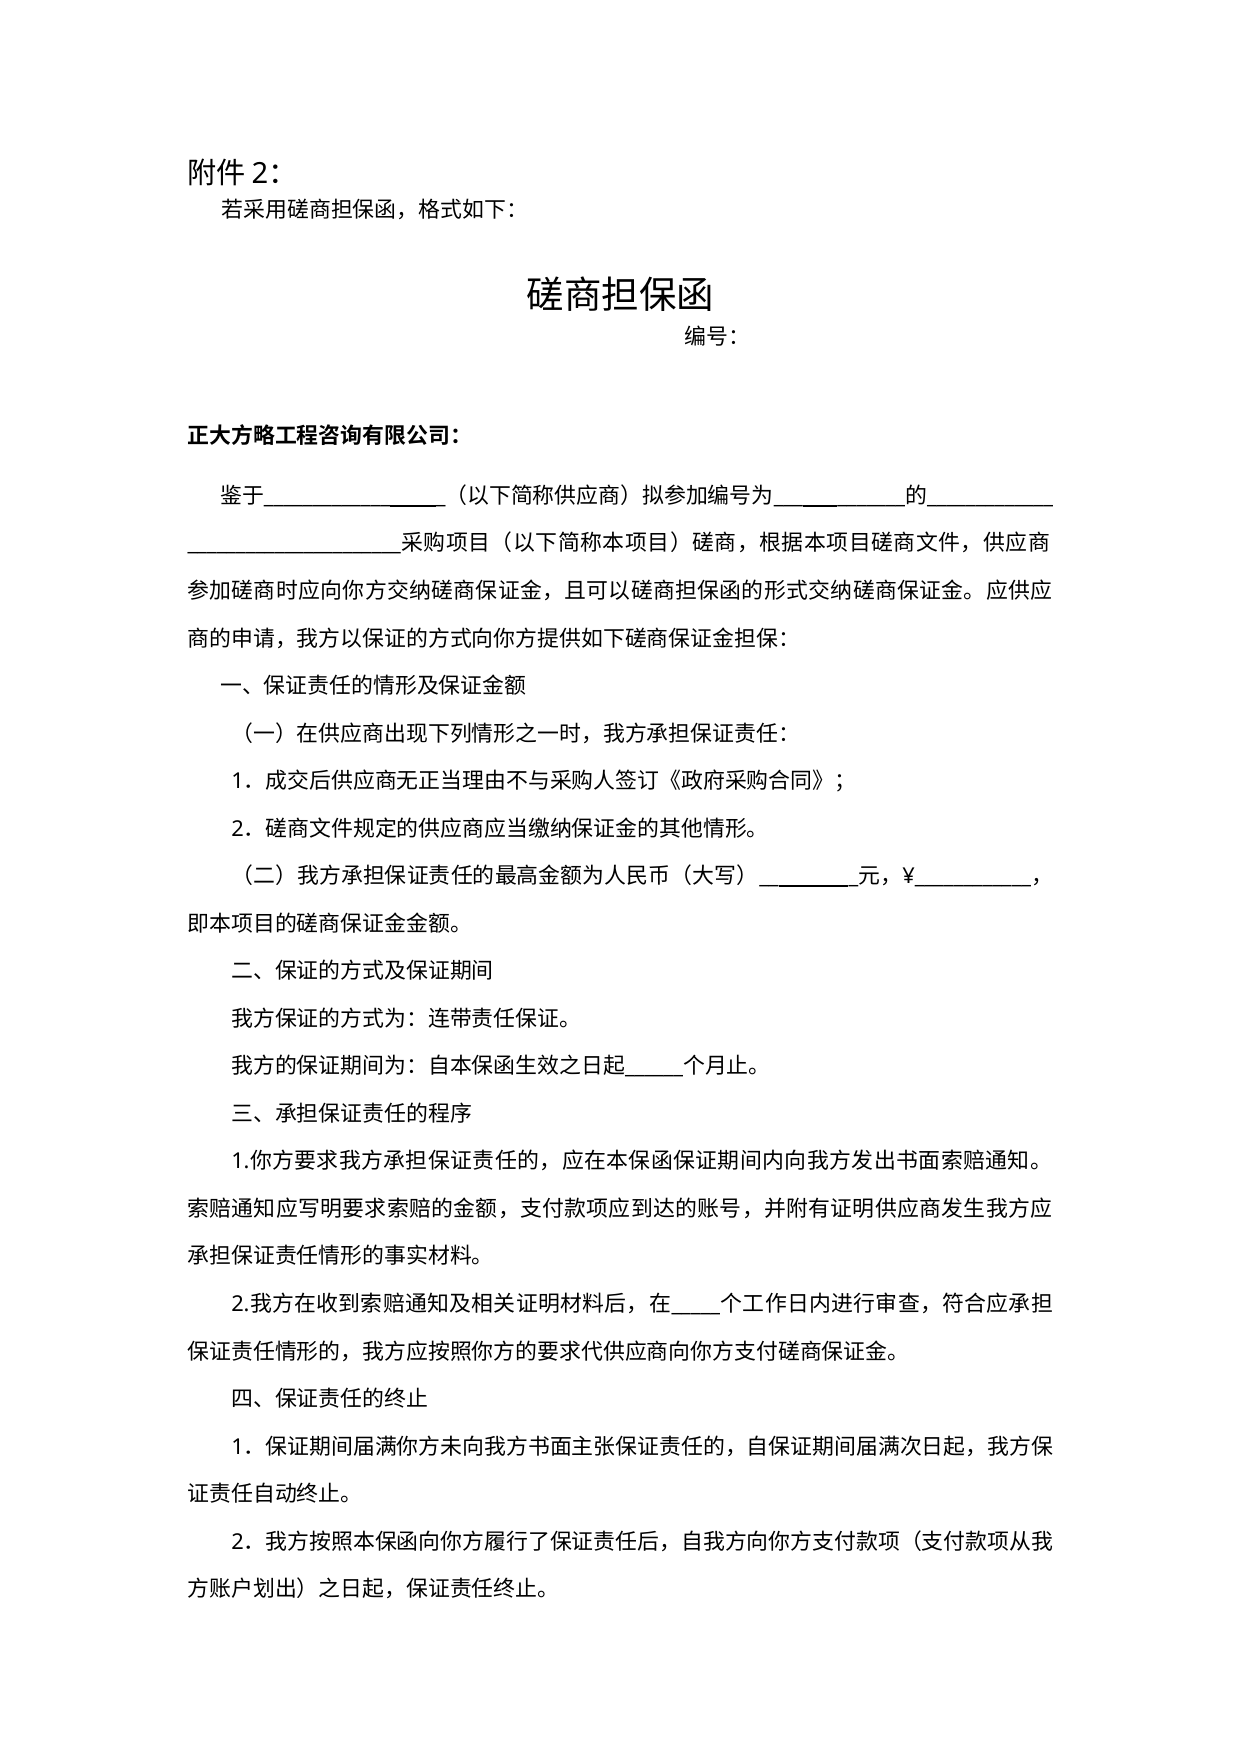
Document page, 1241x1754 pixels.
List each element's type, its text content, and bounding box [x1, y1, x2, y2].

text 二、保证的方式及保证期间 [187, 953, 1053, 985]
text （一）在供应商出现下列情形之一时，我方承担保证责任： [187, 716, 1053, 747]
text 若采用磋商担保函，格式如下： [187, 192, 1053, 224]
text 1．成交后供应商无正当理由不与采购人签订《政府采购合同》； [187, 763, 1053, 795]
text 附件2： [187, 150, 1053, 192]
text 2．磋商文件规定的供应商应当缴纳保证金的其他情形。 [187, 811, 1053, 842]
text 鉴于_____________ _（以下简称供应商）拟参加编号为___ _______的___________________________________采购项目（以下简称本项目）磋商，根据本项目磋商文件，供应商参加磋商时应向你方交纳磋商保证金，且可以磋商担保函的形式交纳磋商保证金。应供应商的申请，我方以保证的方式向你方提供如下磋商保证金担保： [187, 478, 1053, 652]
text 1．保证期间届满你方未向我方书面主张保证责任的，自保证期间届满次日起，我方保证责任自动终止。 [187, 1429, 1053, 1508]
text 编号： [187, 319, 916, 351]
text 磋商担保函 [187, 265, 1053, 319]
text （二）我方承担保证责任的最高金额为人民币（大写）__ _元，¥____________，即本项目的磋商保证金金额。 [187, 858, 1053, 937]
text 1.你方要求我方承担保证责任的，应在本保函保证期间内向我方发出书面索赔通知。索赔通知应写明要求索赔的金额，支付款项应到达的账号，并附有证明供应商发生我方应承担保证责任情形的事实材料。 [187, 1143, 1053, 1270]
text 2.我方在收到索赔通知及相关证明材料后，在_____个工作日内进行审查，符合应承担保证责任情形的，我方应按照你方的要求代供应商向你方支付磋商保证金。 [187, 1286, 1053, 1365]
text 2．我方按照本保函向你方履行了保证责任后，自我方向你方支付款项（支付款项从我方账户划出）之日起，保证责任终止。 [187, 1524, 1053, 1603]
text 正大方略工程咨询有限公司： [187, 418, 1053, 449]
text 四、保证责任的终止 [187, 1381, 1053, 1413]
text 我方保证的方式为：连带责任保证。 [187, 1001, 1053, 1032]
text 一、保证责任的情形及保证金额 [187, 668, 1053, 700]
text 三、承担保证责任的程序 [187, 1096, 1053, 1128]
text 我方的保证期间为：自本保函生效之日起______个月止。 [187, 1048, 1053, 1080]
